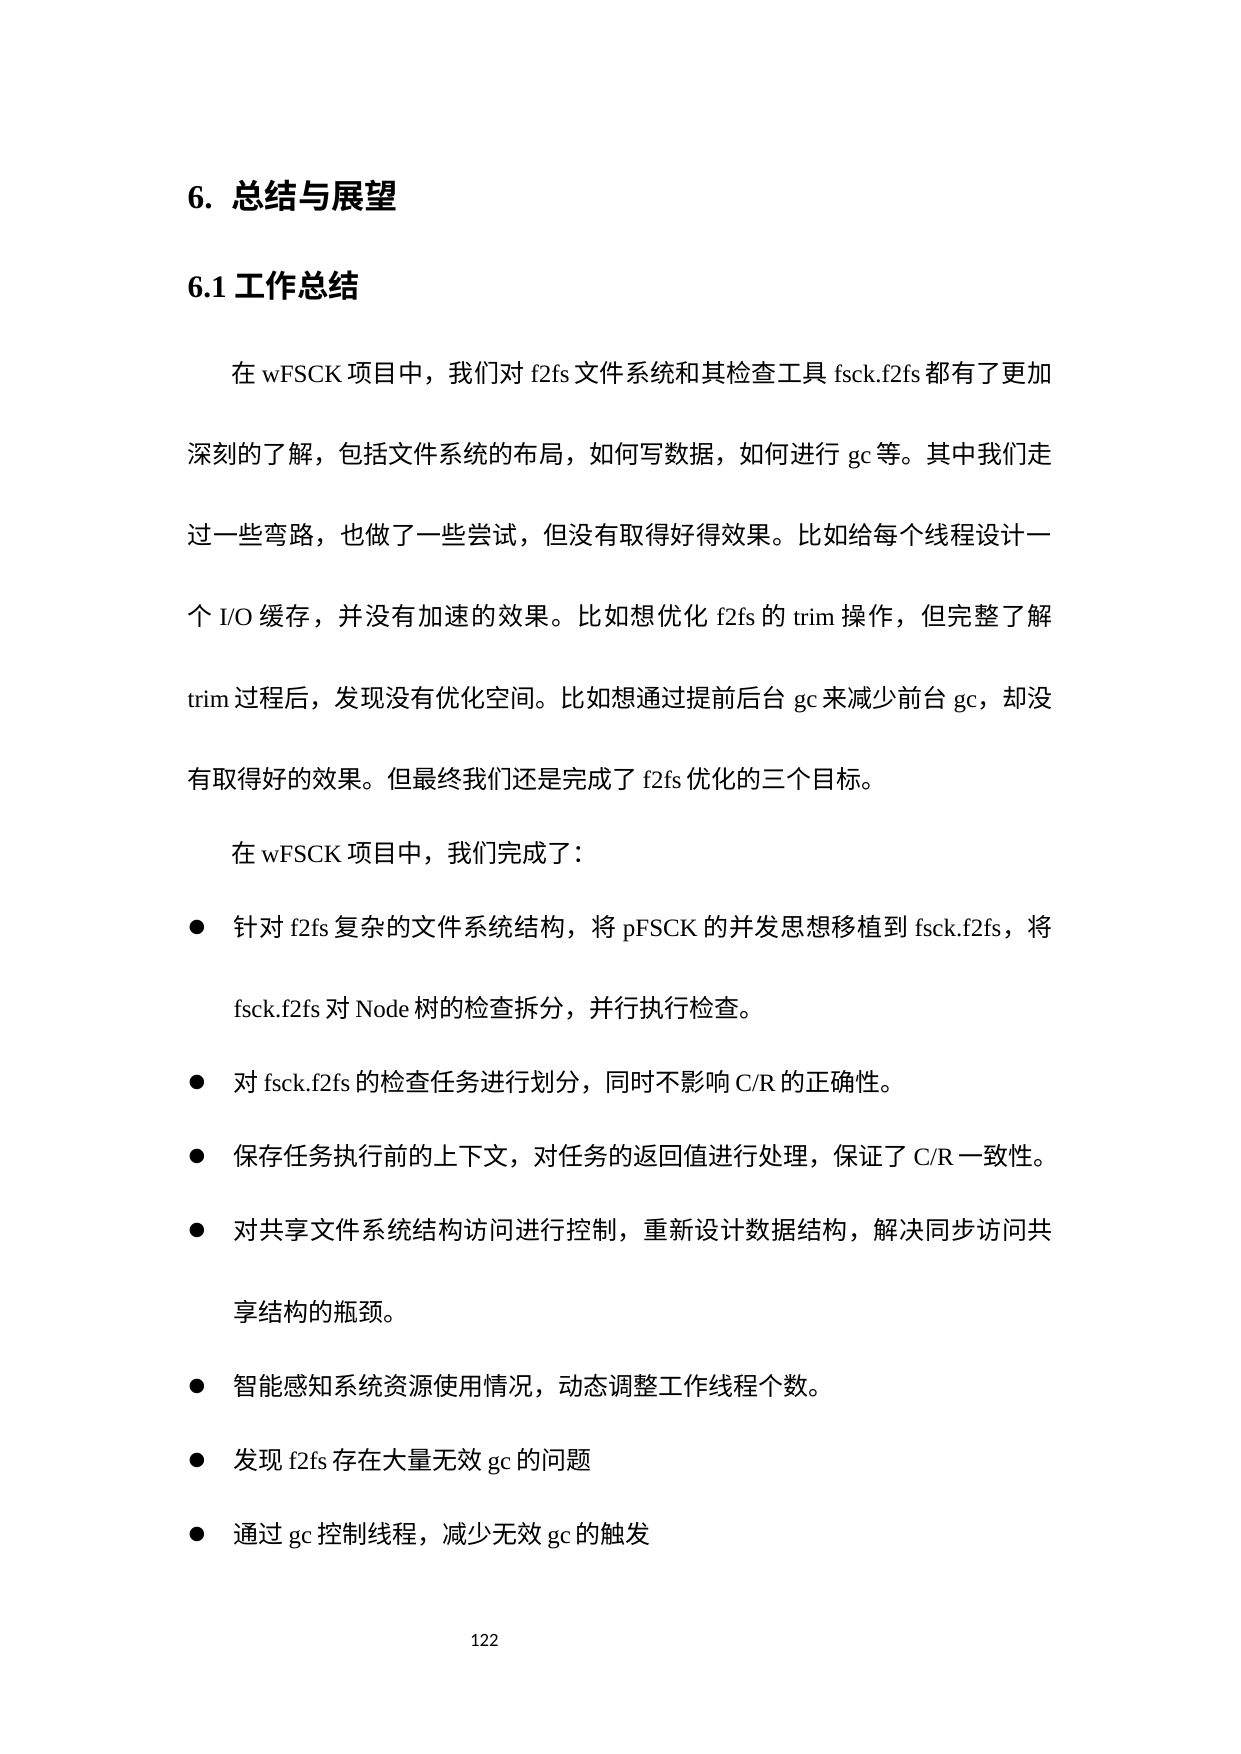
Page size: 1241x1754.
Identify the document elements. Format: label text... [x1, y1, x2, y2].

subtitle 总结与展望 [187, 162, 1053, 227]
list 通过gc控制线程，减少无效gc的触发 [187, 1500, 1053, 1565]
list 对共享文件系统结构访问进行控制，重新设计数据结构，解决同步访问共享结构的瓶颈。 [187, 1196, 1053, 1343]
subtitle 6.1 工作总结 [187, 251, 1053, 316]
text 在wFSCK项目中，我们完成了： [187, 819, 1053, 884]
list 保存任务执行前的上下文，对任务的返回值进行处理，保证了C/R一致性。 [187, 1122, 1053, 1187]
list 发现f2fs存在大量无效gc的问题 [187, 1426, 1053, 1491]
list 智能感知系统资源使用情况，动态调整工作线程个数。 [187, 1352, 1053, 1417]
list 在wFSCK项目中，我们对f2fs文件系统和其检查工具fsck.f2fs都有了更加深刻的了解，包括文件系统的布局，如何写数据，如何进行gc等。其中我们走过一些弯路，也做了一些尝试，但没有取得好得效果。比如给每个线程设计一个I/O缓存，并没有加速的效果。比如想优化f2fs的trim操作，但完整了解trim过程后，发现没有优化空间。比如想通过提前后台gc来减少前台gc，却没有取得好的效果。但最终我们还是完成了f2fs优化的三个目标。 [187, 339, 1053, 810]
list 针对f2fs复杂的文件系统结构，将pFSCK的并发思想移植到fsck.f2fs，将fsck.f2fs对Node树的检查拆分，并行执行检查。 [187, 893, 1053, 1039]
list 对fsck.f2fs的检查任务进行划分，同时不影响C/R的正确性。 [187, 1048, 1053, 1113]
